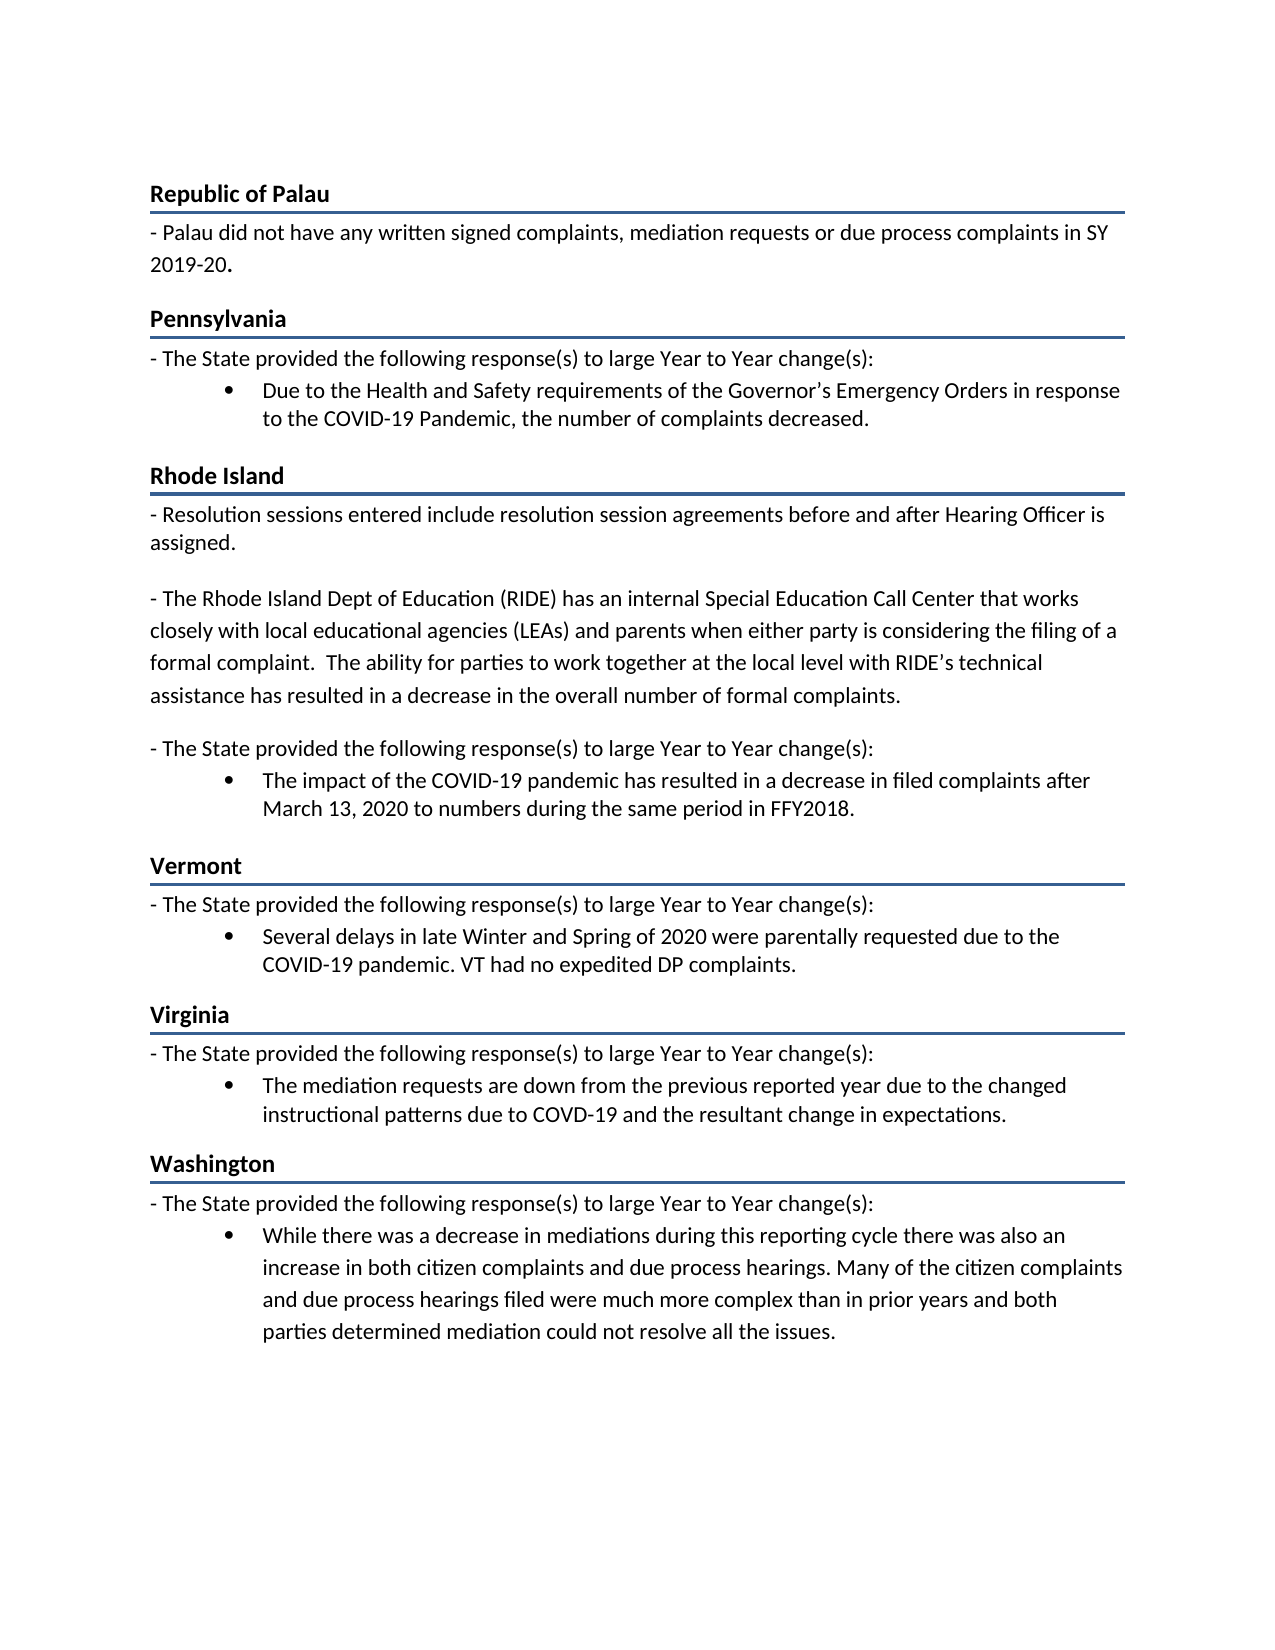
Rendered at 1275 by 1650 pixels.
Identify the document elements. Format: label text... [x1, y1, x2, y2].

text - Resolution sessions entered include resolution session agreements before and after Hearing Officer is assigned. [150, 500, 1125, 556]
text - Palau did not have any written signed complaints, mediation requests or due process complaints in SY 2019-20. [150, 218, 1125, 278]
subtitle Rhode Island [150, 460, 1125, 492]
text - The State provided the following response(s) to large Year to Year change(s): [150, 734, 1125, 762]
subtitle Virginia [150, 999, 1125, 1032]
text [150, 344, 1125, 372]
list Due to the Health and Safety requirements of the Governor’s Emergency Orders in response to the COVID-19 Pandemic, the number of complaints decreased. [225, 376, 1125, 432]
subtitle Washington [150, 1148, 1125, 1181]
subtitle Pennsylvania [150, 303, 1125, 336]
text - The State provided the following response(s) to large Year to Year change(s): [150, 890, 1125, 918]
list The impact of the COVID-19 pandemic has resulted in a decrease in filed complaints after March 13, 2020 to numbers during the same period in FFY2018. [225, 766, 1125, 822]
text - The State provided the following response(s) to large Year to Year change(s): [150, 1189, 1125, 1217]
text - The Rhode Island Dept of Education (RIDE) has an internal Special Education Call Center that works closely with local educational agencies (LEAs) and parents when either party is considering the filing of a formal complaint. The ability for parties to work together at the local level with RIDE’s technical assistance has resulted in a decrease in the overall number of formal complaints. [150, 584, 1125, 709]
text - The State provided the following response(s) to large Year to Year change(s): [150, 1039, 1125, 1067]
list Several delays in late Winter and Spring of 2020 were parentally requested due to the COVID-19 pandemic. VT had no expedited DP complaints. [225, 922, 1125, 978]
list While there was a decrease in mediations during this reporting cycle there was also an increase in both citizen complaints and due process hearings. Many of the citizen complaints and due process hearings filed were much more complex than in prior years and both parties determined mediation could not resolve all the issues. [225, 1221, 1125, 1346]
subtitle Republic of Palau [150, 178, 1125, 211]
subtitle Vermont [150, 850, 1125, 883]
list The mediation requests are down from the previous reported year due to the changed instructional patterns due to COVD-19 and the resultant change in expectations. [225, 1072, 1125, 1128]
